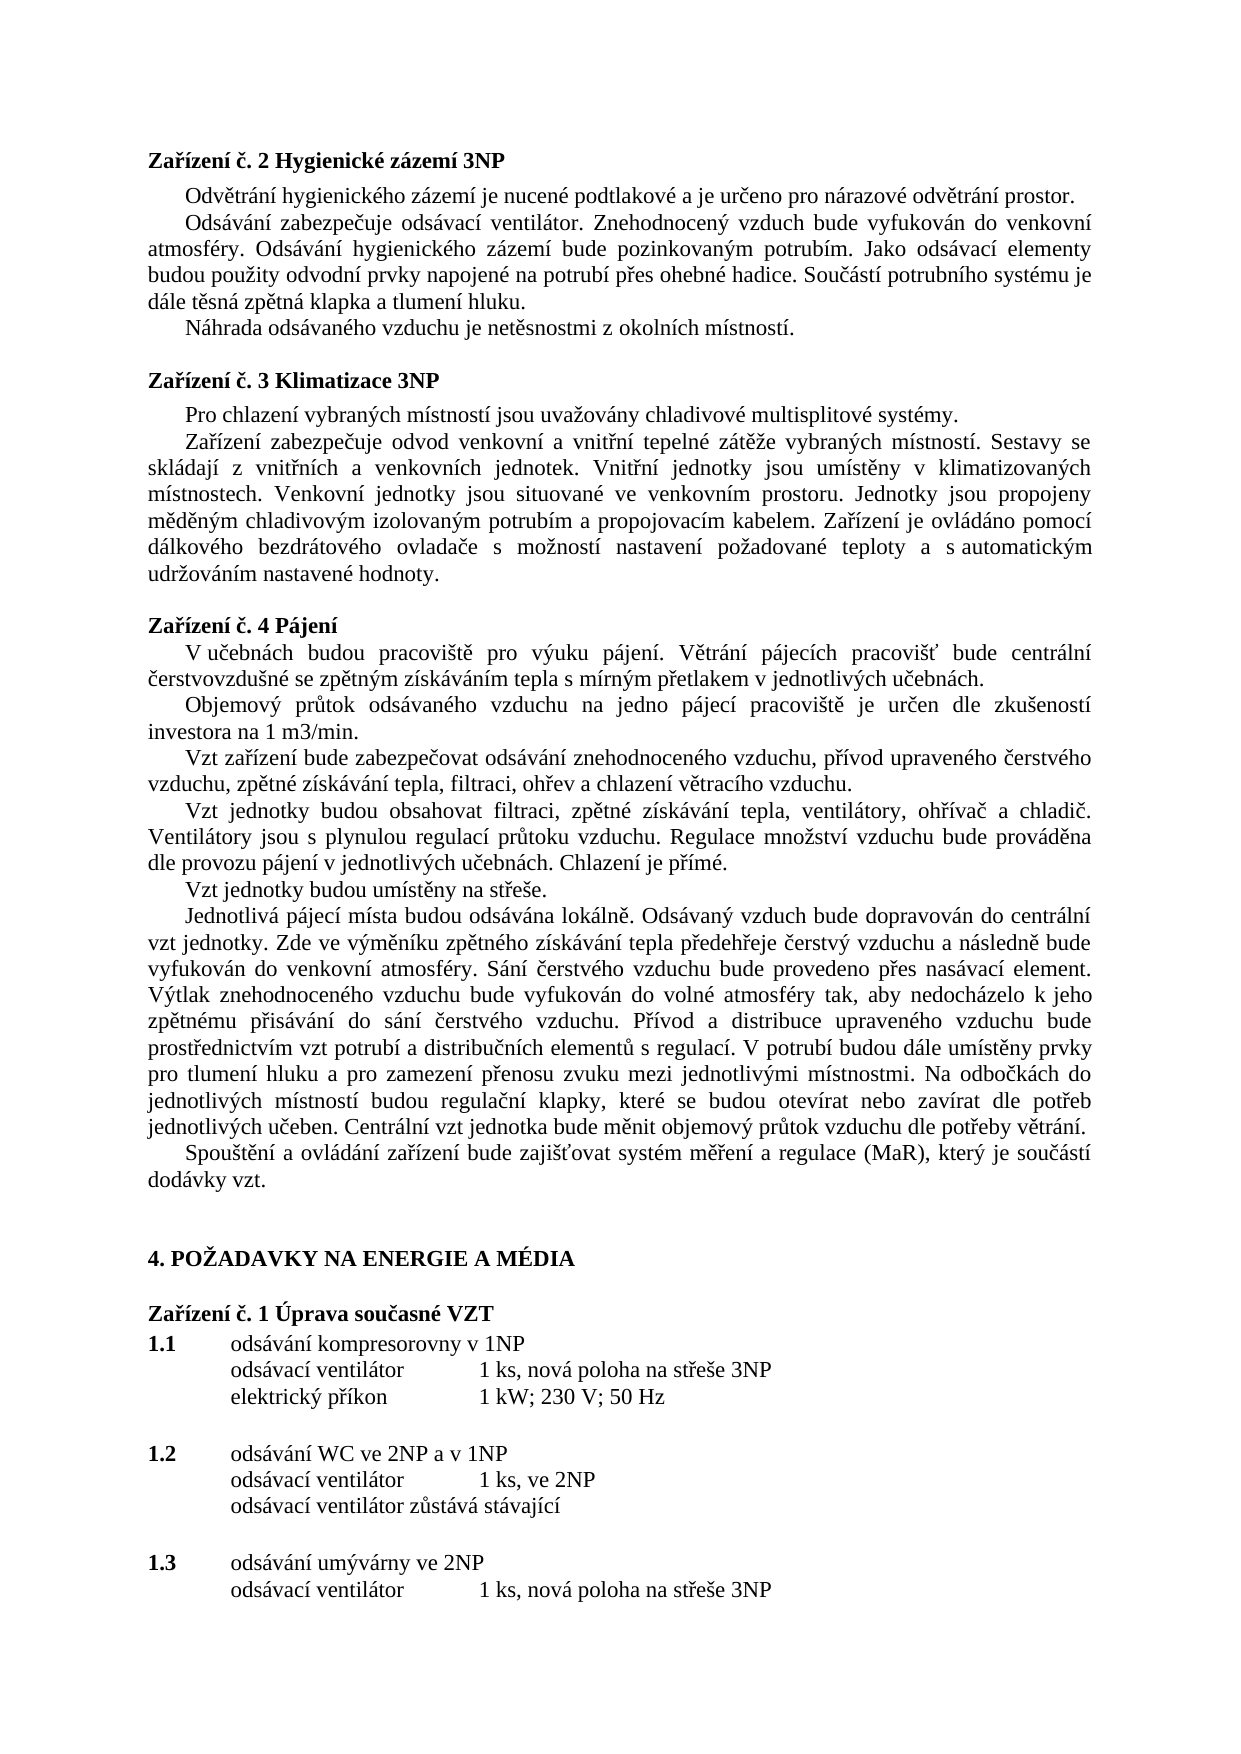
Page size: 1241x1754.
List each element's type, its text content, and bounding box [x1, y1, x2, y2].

text Jednotlivá pájecí místa budou odsávána lokálně. Odsávaný vzduch bude dopravován do centrální vzt jednotky. Zde ve výměníku zpětného získávání tepla předehřeje čerstvý vzduchu a následně bude vyfukován do venkovní atmosféry. Sání čerstvého vzduchu bude provedeno přes nasávací element. Výtlak znehodnoceného vzduchu bude vyfukován do volné atmosféry tak, aby nedocházelo k jeho zpětnému přisávání do sání čerstvého vzduchu. Přívod a distribuce upraveného vzduchu bude prostřednictvím vzt potrubí a distribučních elementů s regulací. V potrubí budou dále umístěny prvky pro tlumení hluku a pro zamezení přenosu zvuku mezi jednotlivými místnostmi. Na odbočkách do jednotlivých místností budou regulační klapky, které se budou otevírat nebo zavírat dle potřeb jednotlivých učeben. Centrální vzt jednotka bude měnit objemový průtok vzduchu dle potřeby větrání. [148, 902, 1093, 1139]
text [148, 1576, 1093, 1602]
text Zařízení č. 1 Úprava současné VZT [148, 1299, 1093, 1326]
text Odvětrání hygienického zázemí je nucené podtlakové a je určeno pro nárazové odvětrání prostor. [148, 182, 1093, 209]
text Vzt jednotky budou obsahovat filtraci, zpětné získávání tepla, ventilátory, ohřívač a chladič. Ventilátory jsou s plynulou regulací průtoku vzduchu. Regulace množství vzduchu bude prováděna dle provozu pájení v jednotlivých učebnách. Chlazení je přímé. [148, 797, 1093, 876]
text odsávací ventilátor zůstává stávající [148, 1492, 1093, 1519]
text Odsávání zabezpečuje odsávací ventilátor. Znehodnocený vzduch bude vyfukován do venkovní atmosféry. Odsávání hygienického zázemí bude pozinkovaným potrubím. Jako odsávací elementy budou použity odvodní prvky napojené na potrubí přes ohebné hadice. Součástí potrubního systému je dále těsná zpětná klapka a tlumení hluku. [148, 209, 1093, 314]
text 1.2 odsávání WC ve 2NP a v 1NP [148, 1440, 1093, 1466]
text Zařízení č. 3 Klimatizace 3NP [148, 367, 1093, 393]
text Vzt zařízení bude zabezpečovat odsávání znehodnoceného vzduchu, přívod upraveného čerstvého vzduchu, zpětné získávání tepla, filtraci, ohřev a chlazení větracího vzduchu. [148, 744, 1093, 797]
text Zařízení zabezpečuje odvod venkovní a vnitřní tepelné zátěže vybraných místností. Sestavy se skládají z vnitřních a venkovních jednotek. Vnitřní jednotky jsou umístěny v klimatizovaných místnostech. Venkovní jednotky jsou situované ve venkovním prostoru. Jednotky jsou propojeny měděným chladivovým izolovaným potrubím a propojovacím kabelem. Zařízení je ovládáno pomocí dálkového bezdrátového ovladače s možností nastavení požadované teploty a s automatickým udržováním nastavené hodnoty. [148, 428, 1093, 586]
text 4. Požadavky na energie a média [148, 1245, 1093, 1271]
text odsávací ventilátor 1 ks, nová poloha na střeše 3NP [148, 1356, 1093, 1383]
text Zařízení č. 4 Pájení [148, 612, 1093, 639]
text Zařízení č. 2 Hygienické zázemí 3NP [148, 148, 1093, 174]
text odsávací ventilátor 1 ks, ve 2NP [148, 1466, 1093, 1492]
text Spouštění a ovládání zařízení bude zajišťovat systém měření a regulace (MaR), který je součástí dodávky vzt. [148, 1139, 1093, 1192]
text Vzt jednotky budou umístěny na střeše. [148, 876, 1093, 902]
text Objemový průtok odsávaného vzduchu na jedno pájecí pracoviště je určen dle zkušeností investora na 1 m3/min. [148, 691, 1093, 744]
text 1.1 odsávání kompresorovny v 1NP [148, 1330, 1093, 1356]
text 1.3 odsávání umývárny ve 2NP [148, 1549, 1093, 1576]
text Náhrada odsávaného vzduchu je netěsnostmi z okolních místností. [148, 314, 1093, 340]
text elektrický příkon 1 kW; 230 V; 50 Hz [148, 1383, 1093, 1409]
text Pro chlazení vybraných místností jsou uvažovány chladivové multisplitové systémy. [148, 401, 1093, 428]
text V učebnách budou pracoviště pro výuku pájení. Větrání pájecích pracovišť bude centrální čerstvovzdušné se zpětným získáváním tepla s mírným přetlakem v jednotlivých učebnách. [148, 639, 1093, 691]
